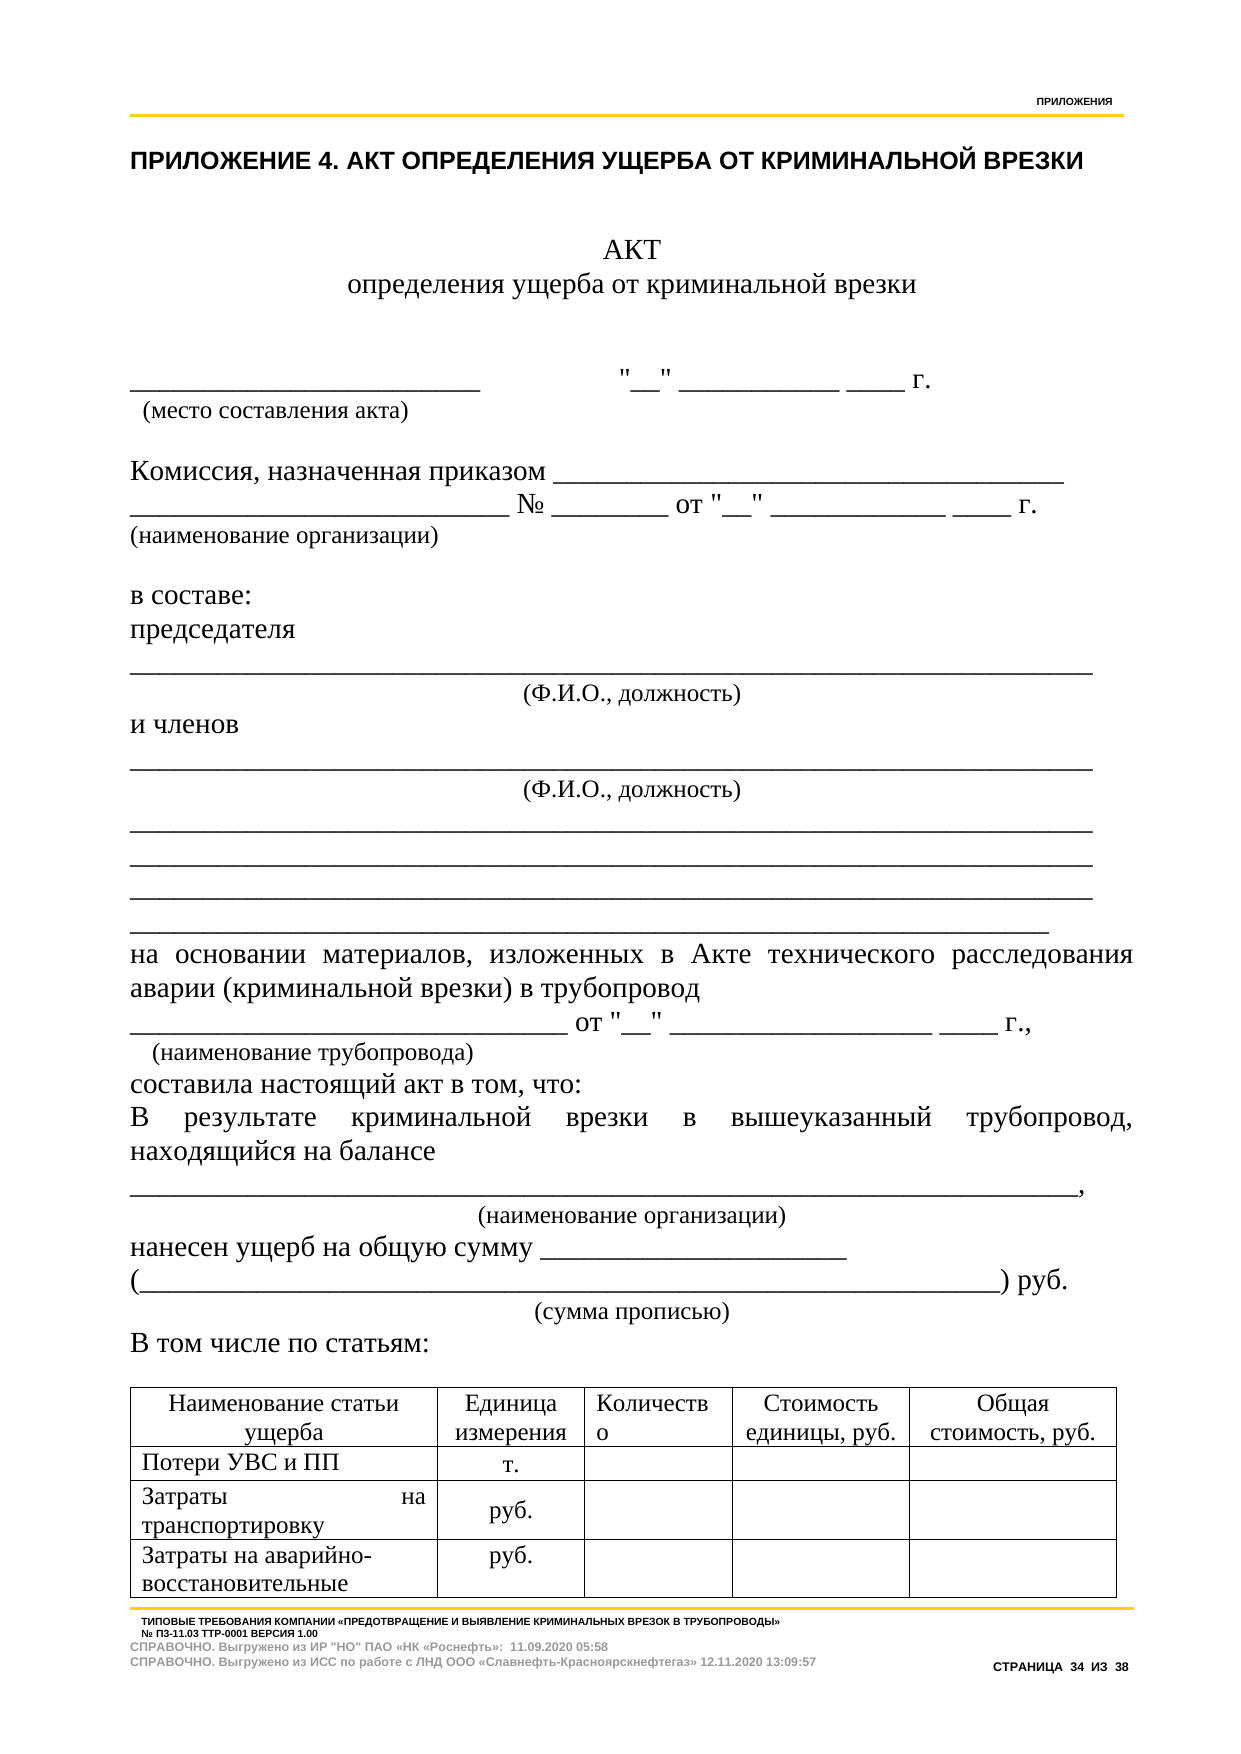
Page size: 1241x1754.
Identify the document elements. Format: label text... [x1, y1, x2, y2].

text (___________________________________________________________) руб. [130, 1262, 1134, 1296]
text ______________________________ от "__" __________________ ____ г., [130, 1004, 1134, 1037]
table_header Наименование статьи ущерба [131, 1388, 437, 1446]
table_cell [585, 1447, 732, 1480]
text определения ущерба от криминальной врезки [130, 266, 1134, 299]
text (место составления акта) [130, 395, 1134, 424]
table_cell [733, 1447, 909, 1480]
text ________________________ "__" ___________ ____ г. [130, 362, 1134, 395]
text __________________________________________________________________ [130, 836, 1134, 869]
text __________________________________________________________________ [130, 869, 1134, 903]
table_cell [733, 1540, 909, 1597]
text В том числе по статьям: [130, 1325, 1134, 1358]
text (Ф.И.О., должность) [130, 774, 1134, 802]
table_cell [910, 1447, 1116, 1480]
table_cell Затраты на транспортировку [131, 1481, 437, 1539]
text (наименование организации) [130, 1200, 1134, 1229]
table_header Общая стоимость, руб. [910, 1388, 1116, 1446]
text ПРИЛОЖЕНИЕ 4. АКТ ОПРЕДЕЛЕНИЯ УЩЕРБА ОТ КРИМИНАЛЬНОЙ ВРЕЗКИ [130, 146, 1134, 175]
text на основании материалов, изложенных в Акте технического расследования аварии (криминальной врезки) в трубопровод [130, 937, 1134, 1004]
table_header Стоимость единицы, руб. [733, 1388, 909, 1446]
text (сумма прописью) [130, 1296, 1134, 1325]
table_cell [131, 1540, 437, 1597]
text __________________________ № ________ от "__" ____________ ____ г. [130, 486, 1134, 520]
text В результате криминальной врезки в вышеуказанный трубопровод, находящийся на балансе [130, 1099, 1134, 1167]
table_cell [585, 1481, 732, 1539]
text (Ф.И.О., должность) [130, 678, 1134, 707]
table_cell [910, 1481, 1116, 1539]
text __________________________________________________________________ [130, 644, 1134, 678]
text АКТ [130, 232, 1134, 266]
text (наименование трубопровода) [130, 1037, 1134, 1066]
text председателя [130, 611, 1134, 644]
table_cell Потери УВС и ПП [131, 1447, 437, 1480]
text __________________________________________________________________ [130, 740, 1134, 774]
table_cell руб. [438, 1540, 584, 1597]
text в составе: [130, 577, 1134, 611]
table_cell [585, 1540, 732, 1597]
text и членов [130, 707, 1134, 740]
text Комиссия, назначенная приказом ___________________________________ [130, 453, 1134, 486]
table_cell [733, 1481, 909, 1539]
table_header Количество [585, 1388, 732, 1446]
table_header Единица измерения [438, 1388, 584, 1446]
text (наименование организации) [130, 520, 1134, 548]
table_cell т. [438, 1447, 584, 1480]
text составила настоящий акт в том, что: [130, 1066, 1134, 1099]
table_cell [910, 1540, 1116, 1597]
text __________________________________________________________________ [130, 802, 1134, 836]
text _______________________________________________________________ [130, 903, 1134, 937]
text _________________________________________________________________, [130, 1167, 1134, 1200]
text нанесен ущерб на общую сумму _____________________ [130, 1229, 1134, 1262]
table_cell руб. [438, 1481, 584, 1539]
